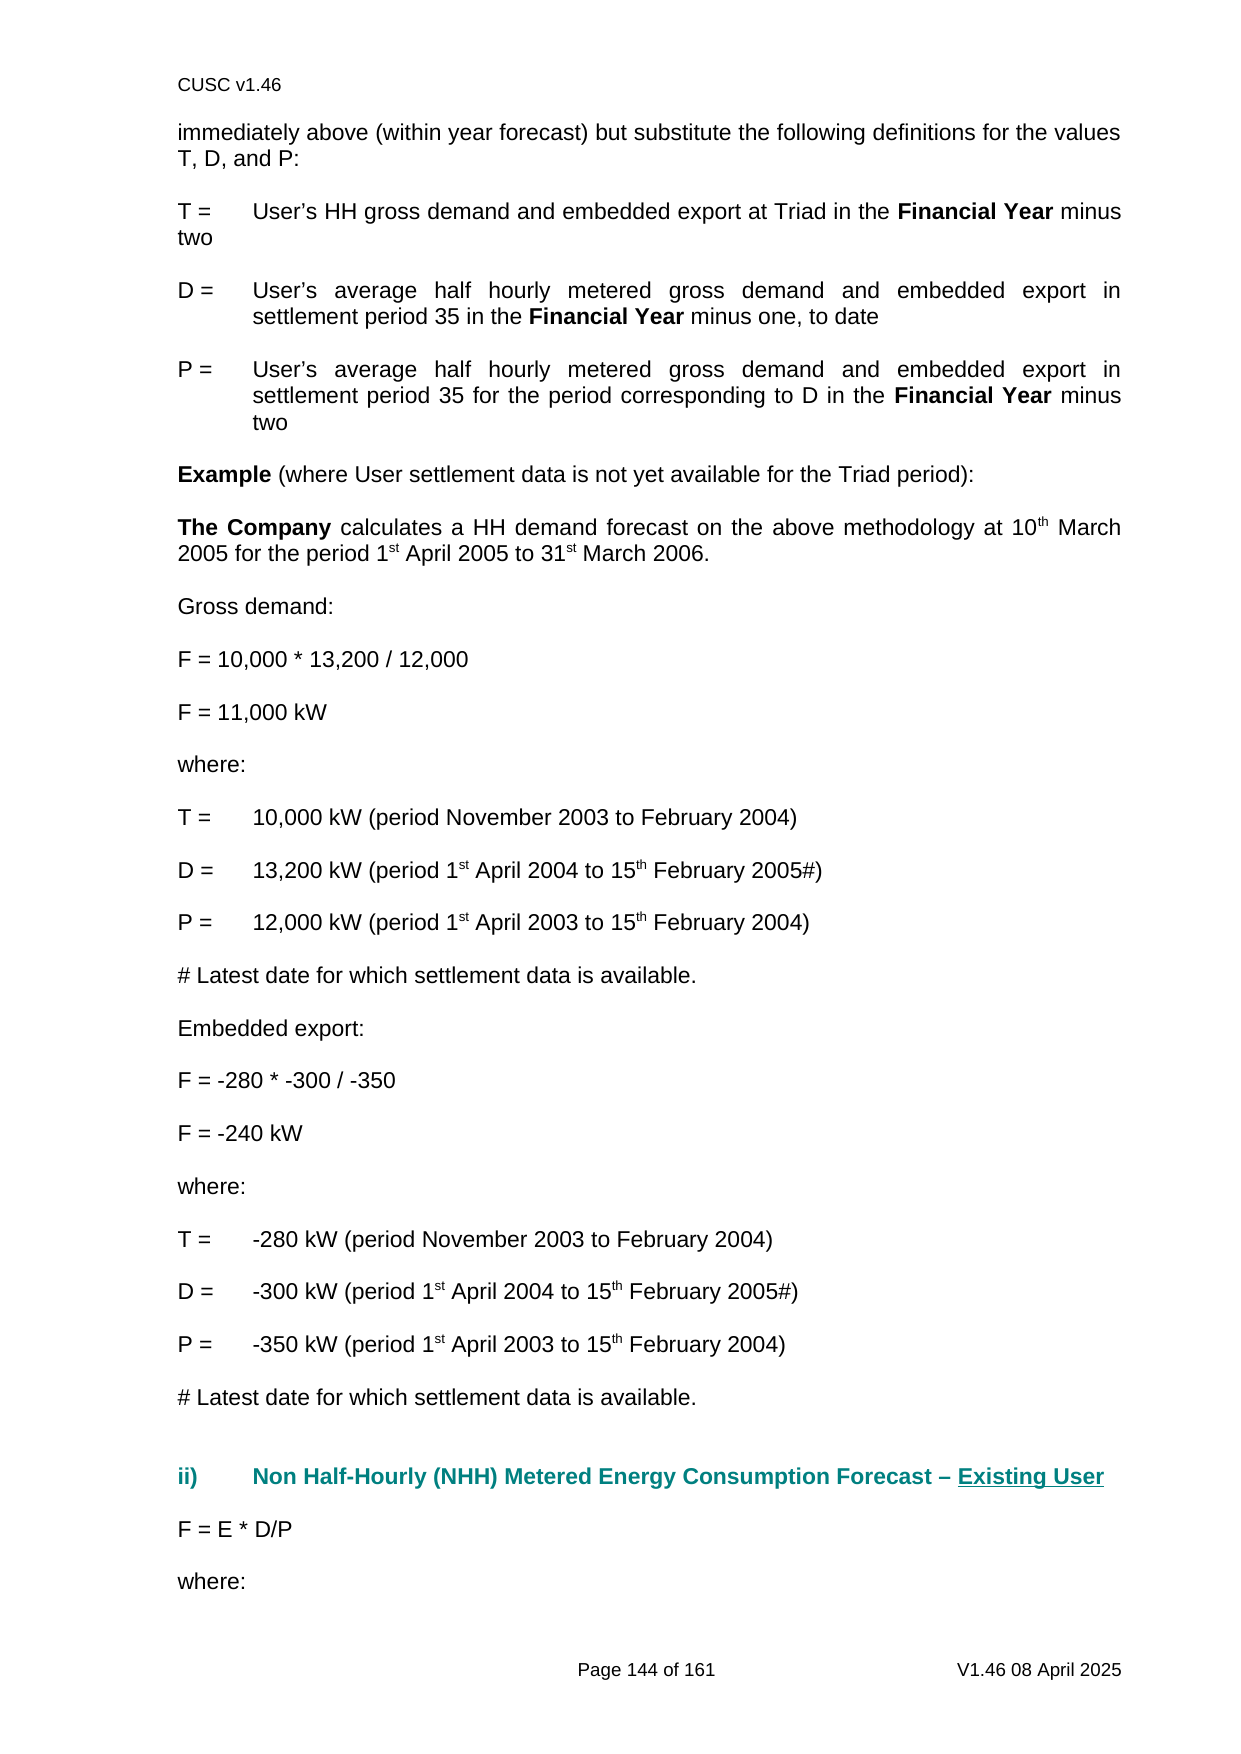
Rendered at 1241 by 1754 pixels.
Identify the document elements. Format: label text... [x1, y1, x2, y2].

text Example (where User settlement data is not yet available for the Triad period): [177, 461, 1121, 488]
text The Company calculates a HH demand forecast on the above methodology at 10th March 2005 for the period 1st April 2005 to 31st March 2006. [177, 514, 1121, 567]
text F = -240 kW [177, 1120, 1121, 1147]
text where: [177, 1173, 1121, 1199]
text P = User’s average half hourly metered gross demand and embedded export in settlement period 35 for the period corresponding to D in the Financial Year minus two [177, 356, 1121, 435]
text D = User’s average half hourly metered gross demand and embedded export in settlement period 35 in the Financial Year minus one, to date [177, 277, 1121, 329]
text F = 11,000 kW [177, 698, 1121, 725]
text where: [177, 1568, 1121, 1594]
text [177, 119, 1121, 171]
text Gross demand: [177, 593, 1121, 619]
text P = -350 kW (period 1st April 2003 to 15th February 2004) [177, 1331, 1121, 1357]
text # Latest date for which settlement data is available. [177, 1384, 1121, 1410]
text D = 13,200 kW (period 1st April 2004 to 15th February 2005#) [177, 857, 1121, 883]
text T = -280 kW (period November 2003 to February 2004) [177, 1226, 1121, 1252]
text F = E * D/P [177, 1516, 1121, 1542]
text F = 10,000 * 13,200 / 12,000 [177, 646, 1121, 672]
text T = 10,000 kW (period November 2003 to February 2004) [177, 804, 1121, 830]
subtitle ii) Non Half-Hourly (NHH) Metered Energy Consumption Forecast – Existing User [177, 1463, 1121, 1489]
text Embedded export: [177, 1015, 1121, 1041]
text where: [177, 751, 1121, 778]
text F = -280 * -300 / -350 [177, 1067, 1121, 1094]
text D = -300 kW (period 1st April 2004 to 15th February 2005#) [177, 1278, 1121, 1305]
text # Latest date for which settlement data is available. [177, 962, 1121, 988]
text T = User’s HH gross demand and embedded export at Triad in the Financial Year minus two [177, 198, 1121, 251]
text P = 12,000 kW (period 1st April 2003 to 15th February 2004) [177, 909, 1121, 936]
